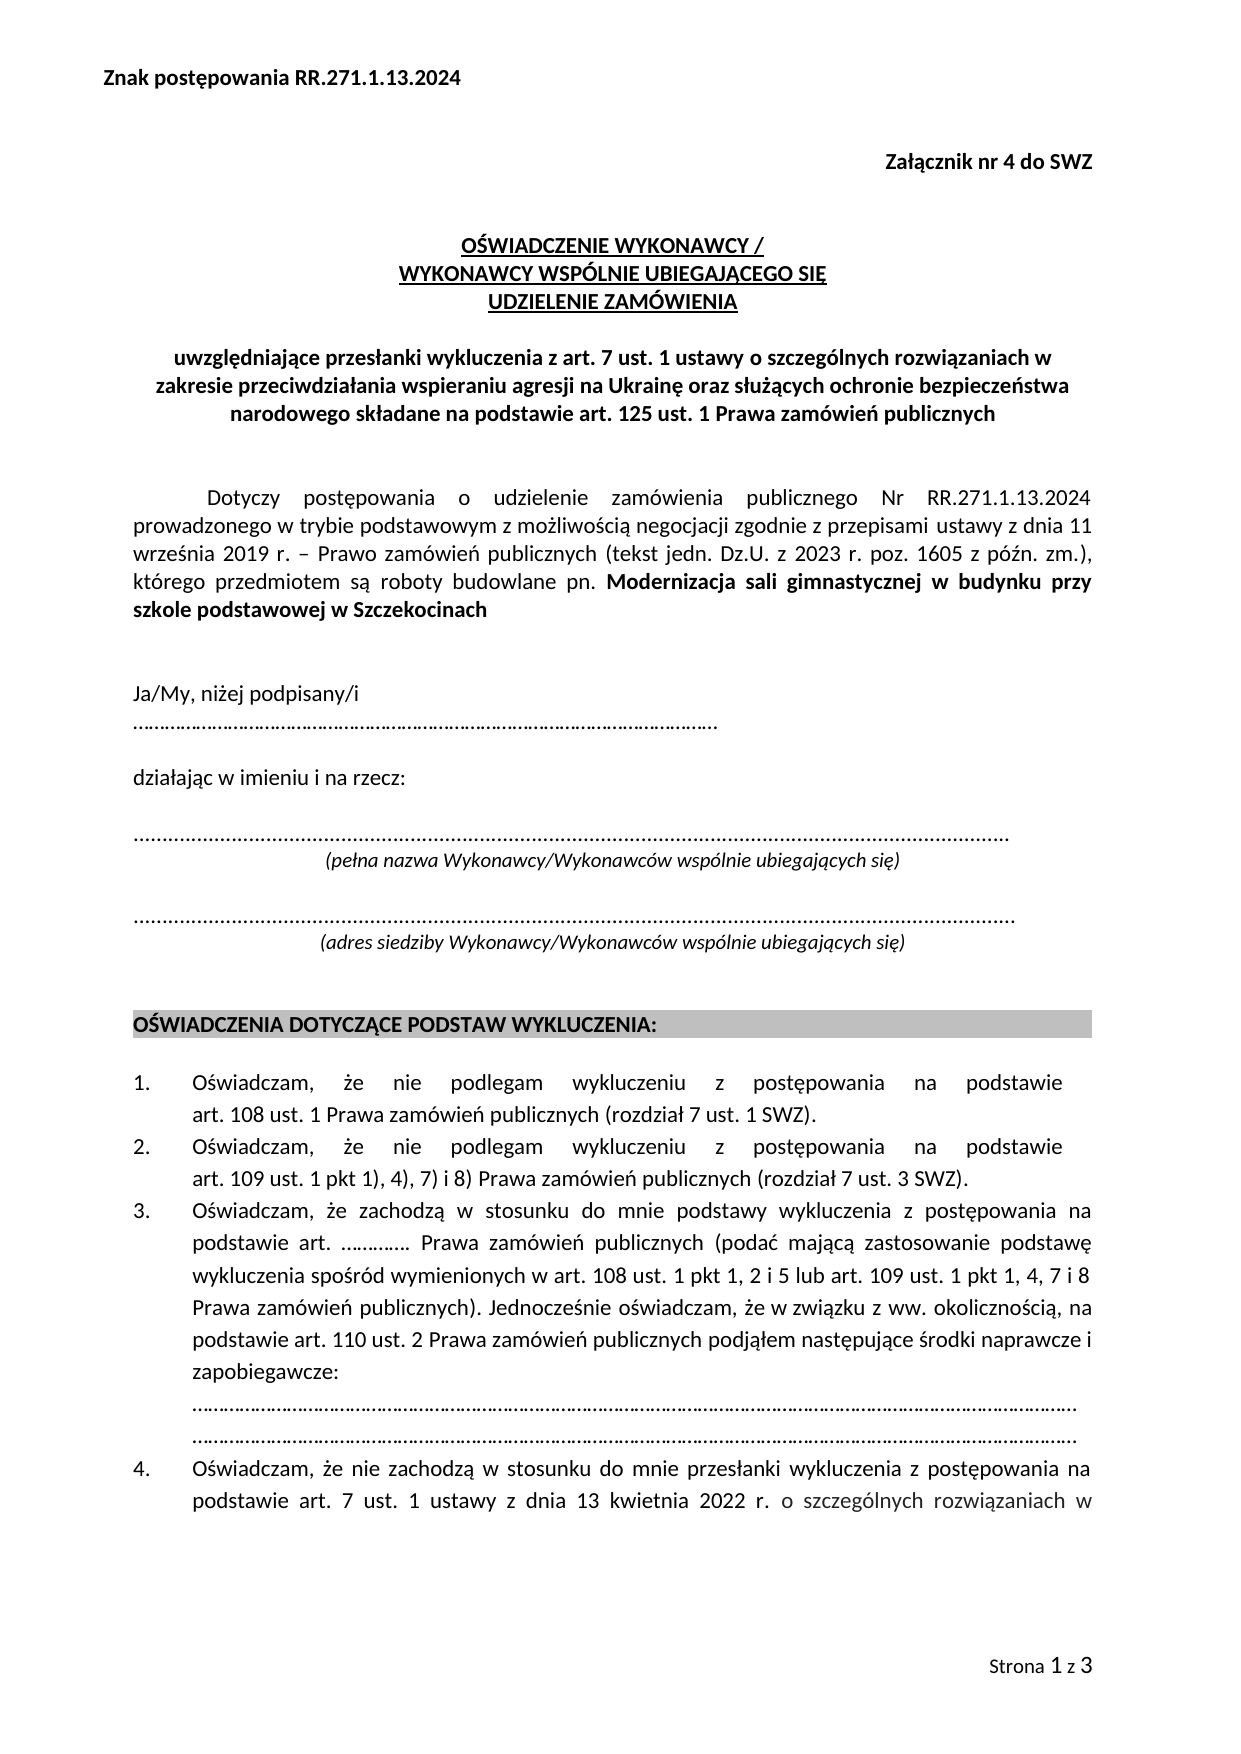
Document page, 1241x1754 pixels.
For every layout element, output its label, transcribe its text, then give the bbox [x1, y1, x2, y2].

text uwzględniające przesłanki wykluczenia z art. 7 ust. 1 ustawy o szczególnych rozwiązaniach w zakresie przeciwdziałania wspieraniu agresji na Ukrainę oraz służących ochronie bezpieczeństwa narodowego składane na podstawie art. 125 ust. 1 Prawa zamówień publicznych [133, 343, 1092, 427]
text ………………………………………………………………………………………………… [133, 707, 1092, 735]
text (pełna nazwa Wykonawcy/Wykonawców wspólnie ubiegających się) [133, 847, 1092, 873]
text ........................................................................................................................................................ [133, 819, 1092, 847]
text ......................................................................................................................................................... [133, 901, 1092, 929]
text Dotyczy postępowania o udzielenie zamówienia publicznego Nr RR.271.1.13.2024 prowadzonego w trybie podstawowym z możliwością negocjacji zgodnie z przepisami ustawy z dnia 11 września 2019 r. – Prawo zamówień publicznych (tekst jedn. Dz.U. z 2023 r. poz. 1605 z późn. zm.), którego przedmiotem są roboty budowlane pn. Modernizacja sali gimnastycznej w budynku przy szkole podstawowej w Szczekocinach [133, 483, 1092, 623]
list Oświadczam, że zachodzą w stosunku do mnie podstawy wykluczenia z postępowania na podstawie art. …………. Prawa zamówień publicznych (podać mającą zastosowanie podstawę wykluczenia spośród wymienionych w art. 108 ust. 1 pkt 1, 2 i 5 lub art. 109 ust. 1 pkt 1, 4, 7 i 8 Prawa zamówień publicznych). Jednocześnie oświadczam, że w związku z ww. okolicznością, na podstawie art. 110 ust. 2 Prawa zamówień publicznych podjąłem następujące środki naprawcze i zapobiegawcze: ………………………………………………………………………………………………………………………………………………………………………………………………………………………………………………………………………………………………………… [133, 1196, 1092, 1450]
text OŚWIADCZENIA DOTYCZĄCE PODSTAW WYKLUCZENIA: [133, 1010, 1092, 1038]
text UDZIELENIE ZAMÓWIENIA [133, 287, 1092, 315]
text (adres siedziby Wykonawcy/Wykonawców wspólnie ubiegających się) [133, 929, 1092, 954]
list Oświadczam, że nie podlegam wykluczeniu z postępowania na podstawie art. 108 ust. 1 Prawa zamówień publicznych (rozdział 7 ust. 1 SWZ). [133, 1068, 1092, 1128]
text OŚWIADCZENIE WYKONAWCY / [133, 231, 1092, 259]
list Oświadczam, że nie podlegam wykluczeniu z postępowania na podstawie art. 109 ust. 1 pkt 1), 4), 7) i 8) Prawa zamówień publicznych (rozdział 7 ust. 3 SWZ). [133, 1132, 1092, 1192]
text Załącznik nr 4 do SWZ [133, 147, 1092, 175]
text Ja/My, niżej podpisany/i [133, 679, 1092, 707]
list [133, 1454, 1092, 1514]
text WYKONAWCY WSPÓLNIE UBIEGAJĄCEGO SIĘ [133, 259, 1092, 287]
text działając w imieniu i na rzecz: [133, 763, 1092, 791]
